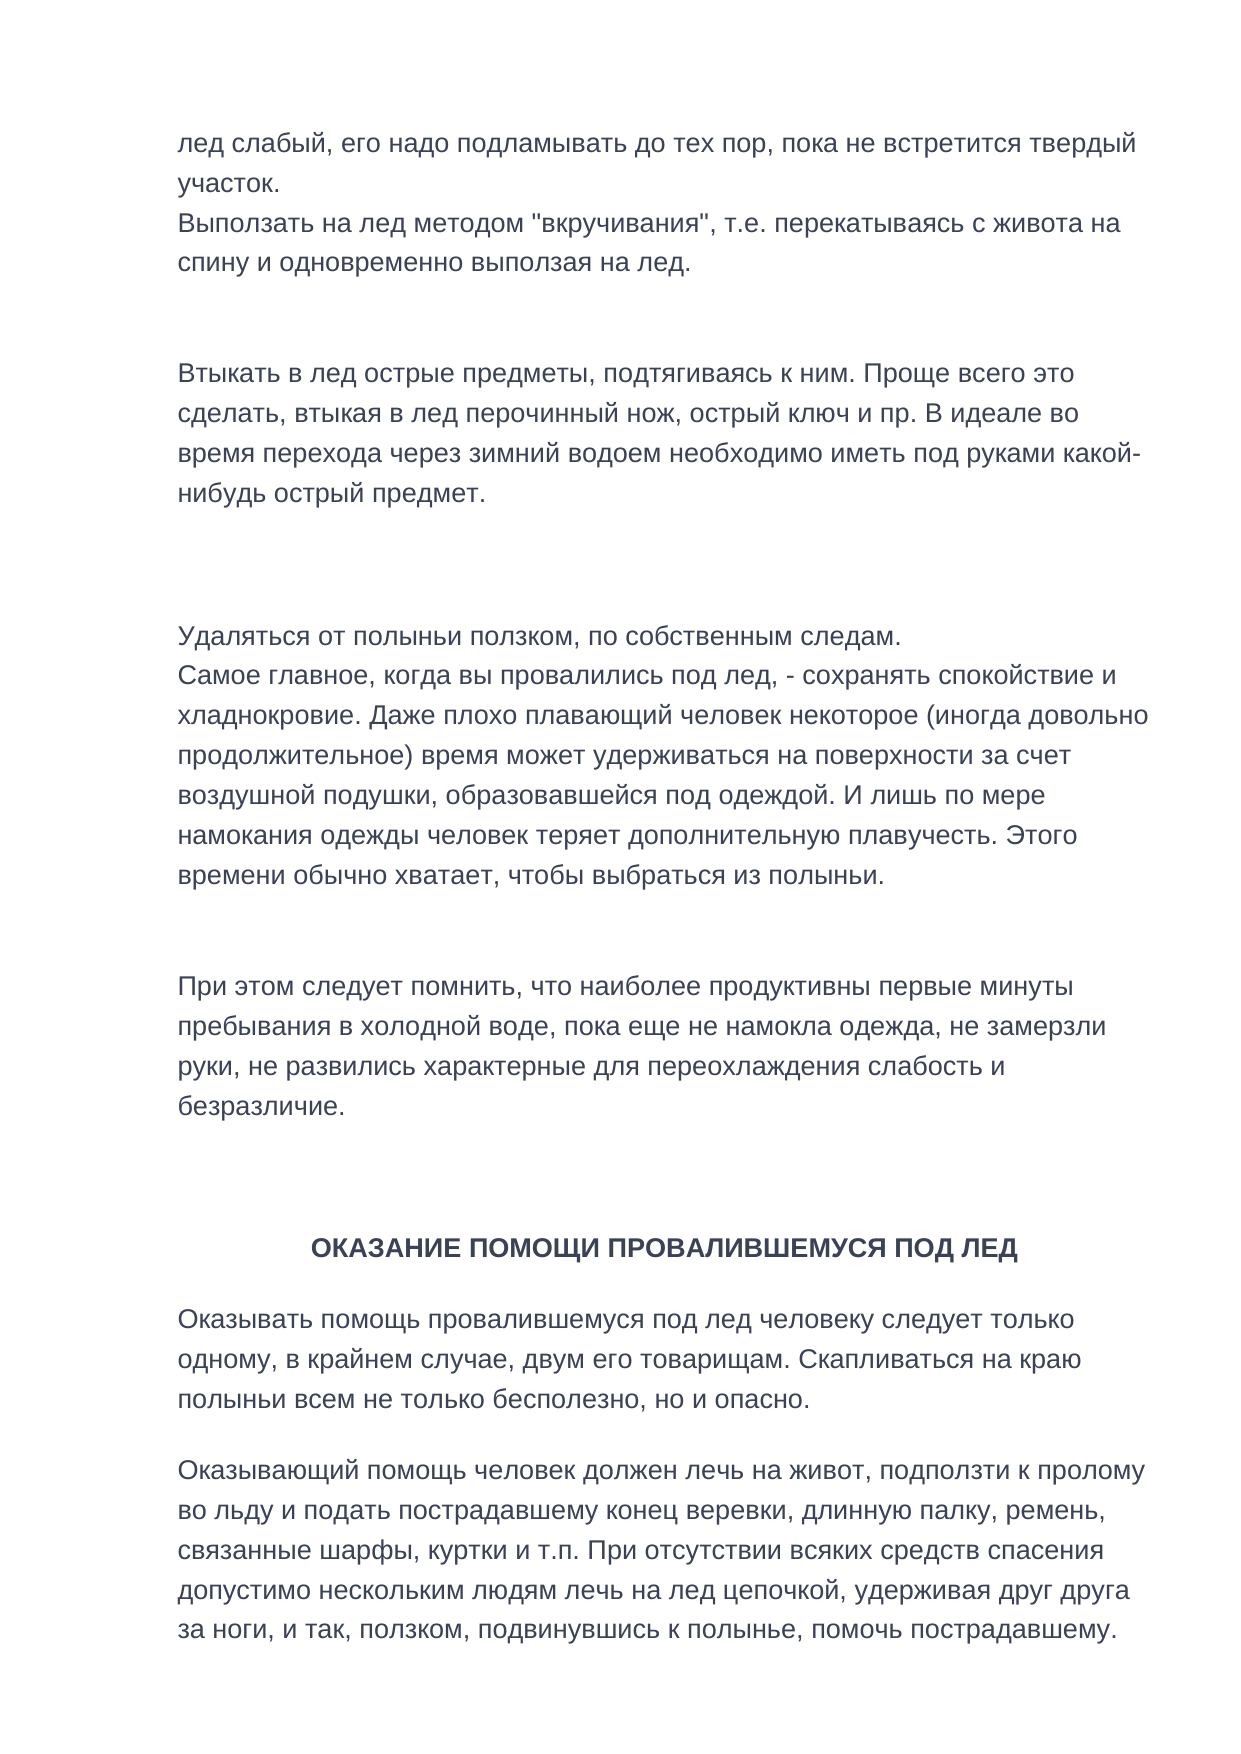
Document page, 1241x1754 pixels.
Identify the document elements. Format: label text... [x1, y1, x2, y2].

text Самое главное, когда вы провалились под лед, - сохранять спокойствие и хладнокровие. Даже плохо плавающий человек некоторое (иногда довольно продолжительное) время может удерживаться на поверхности за счет воздушной подушки, образовавшейся под одеждой. И лишь по мере намокания одежды человек теряет дополнительную плавучесть. Этого времени обычно хватает, чтобы выбраться из полыньи. [177, 651, 1152, 890]
text Оказывать помощь провалившемуся под лед человеку следует только одному, в крайнем случае, двум его товарищам. Скапливаться на краю полыньи всем не только бесполезно, но и опасно. [177, 1294, 1152, 1414]
text Оказывающий помощь человек должен лечь на живот, подползти к пролому во льду и подать пострадавшему конец веревки, длинную палку, ремень, связанные шарфы, куртки и т.п. При отсутствии всяких средств спасения допустимо нескольким людям лечь на лед цепочкой, удерживая друг друга за ноги, и так, ползком, подвинувшись к полынье, помочь пострадавшему. [177, 1445, 1152, 1645]
text ОКАЗАНИЕ ПОМОЩИ ПРОВАЛИВШЕМУСЯ ПОД ЛЕД [177, 1223, 1152, 1263]
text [177, 118, 1152, 198]
text Выползать на лед методом "вкручивания", т.е. перекатываясь с живота на спину и одновременно выползая на лед. [177, 198, 1152, 278]
text Удаляться от полыньи ползком, по собственным следам. [177, 611, 1152, 651]
text При этом следует помнить, что наиболее продуктивны первые минуты пребывания в холодной воде, пока еще не намокла одежда, не замерзли руки, не развились характерные для переохлаждения слабость и безразличие. [177, 961, 1152, 1121]
text Втыкать в лед острые предметы, подтягиваясь к ним. Проще всего это сделать, втыкая в лед перочинный нож, острый ключ и пр. В идеале во время перехода через зимний водоем необходимо иметь под руками какой-нибудь острый предмет. [177, 349, 1152, 508]
